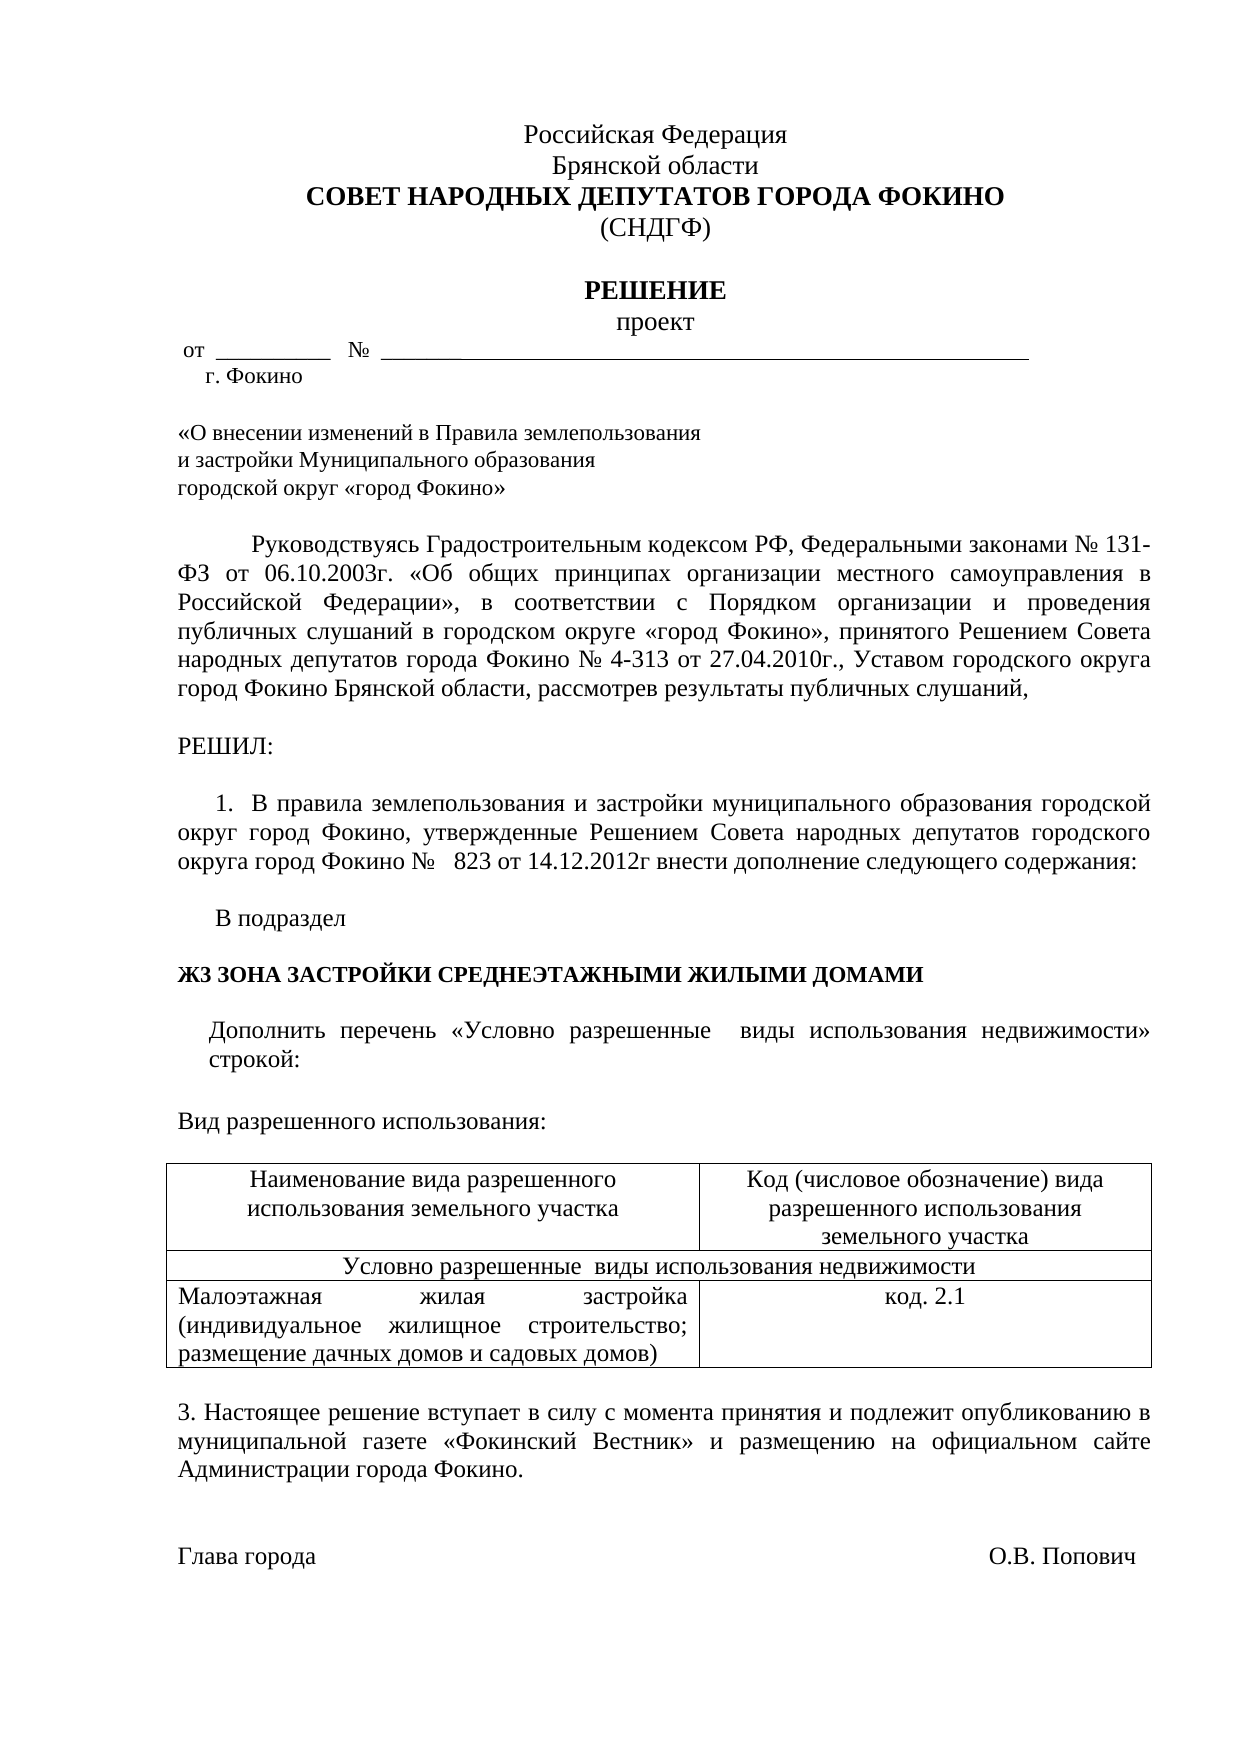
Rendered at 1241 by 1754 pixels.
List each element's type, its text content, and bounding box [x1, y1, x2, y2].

table_cell код. 2.1 [700, 1281, 1151, 1367]
text Руководствуясь Градостроительным кодексом РФ, Федеральными законами № 131-ФЗ от 06.10.2003г. «Об общих принципах организации местного самоуправления в Российской Федерации», в соответствии с Порядком организации и проведения публичных слушаний в городском округе «город Фокино», принятого Решением Совета народных депутатов города Фокино № 4-313 от 27.04.2010г., Уставом городского округа город Фокино Брянской области, рассмотрев результаты публичных слушаний, [177, 529, 1152, 702]
text СОВЕТ НАРОДНЫХ ДЕПУТАТОВ ГОРОДА ФОКИНО [102, 180, 1208, 212]
text и застройки Муниципального образования [177, 446, 1152, 472]
text (СНДГФ) [102, 212, 1208, 243]
list В подраздел [215, 903, 1152, 932]
table_cell Малоэтажная жилая застройка (индивидуальное жилищное строительство; размещение дачных домов и садовых домов) [167, 1281, 699, 1367]
text проект [102, 305, 1208, 336]
text городской округ «город Фокино» [177, 472, 1152, 501]
text Российская Федерация [102, 118, 1208, 149]
text Ж3 ЗОНА ЗАСТРОЙКИ СРЕДНЕЭТАЖНЫМИ ЖИЛЫМИ ДОМАМИ [177, 961, 1152, 987]
text Брянской области [102, 149, 1208, 180]
text РЕШИЛ: [177, 731, 1152, 759]
text Дополнить перечень «Условно разрешенные виды использования недвижимости» строкой: [208, 1015, 1152, 1073]
text РЕШЕНИЕ [102, 274, 1208, 305]
text Глава города О.В. Попович [177, 1541, 1152, 1569]
text 3. Настоящее решение вступает в силу с момента принятия и подлежит опубликованию в муниципальной газете «Фокинский Вестник» и размещению на официальном сайте Администрации города Фокино. [177, 1397, 1152, 1483]
text от __________ № _______ [102, 336, 1208, 362]
table_header Наименование вида разрешенного использования земельного участка [167, 1164, 699, 1250]
text «О внесении изменений в Правила землепользования [177, 417, 1152, 446]
table_cell Условно разрешенные виды использования недвижимости [167, 1251, 1151, 1280]
text г. Фокино [102, 362, 1208, 389]
list В правила землепользования и застройки муниципального образования городской округ город Фокино, утвержденные Решением Совета народных депутатов городского округа город Фокино № 823 от 14.12.2012г внести дополнение следующего содержания: [177, 788, 1152, 874]
table_header Код (числовое обозначение) вида разрешенного использования земельного участка [700, 1164, 1151, 1250]
text Вид разрешенного использования: [177, 1106, 1152, 1135]
